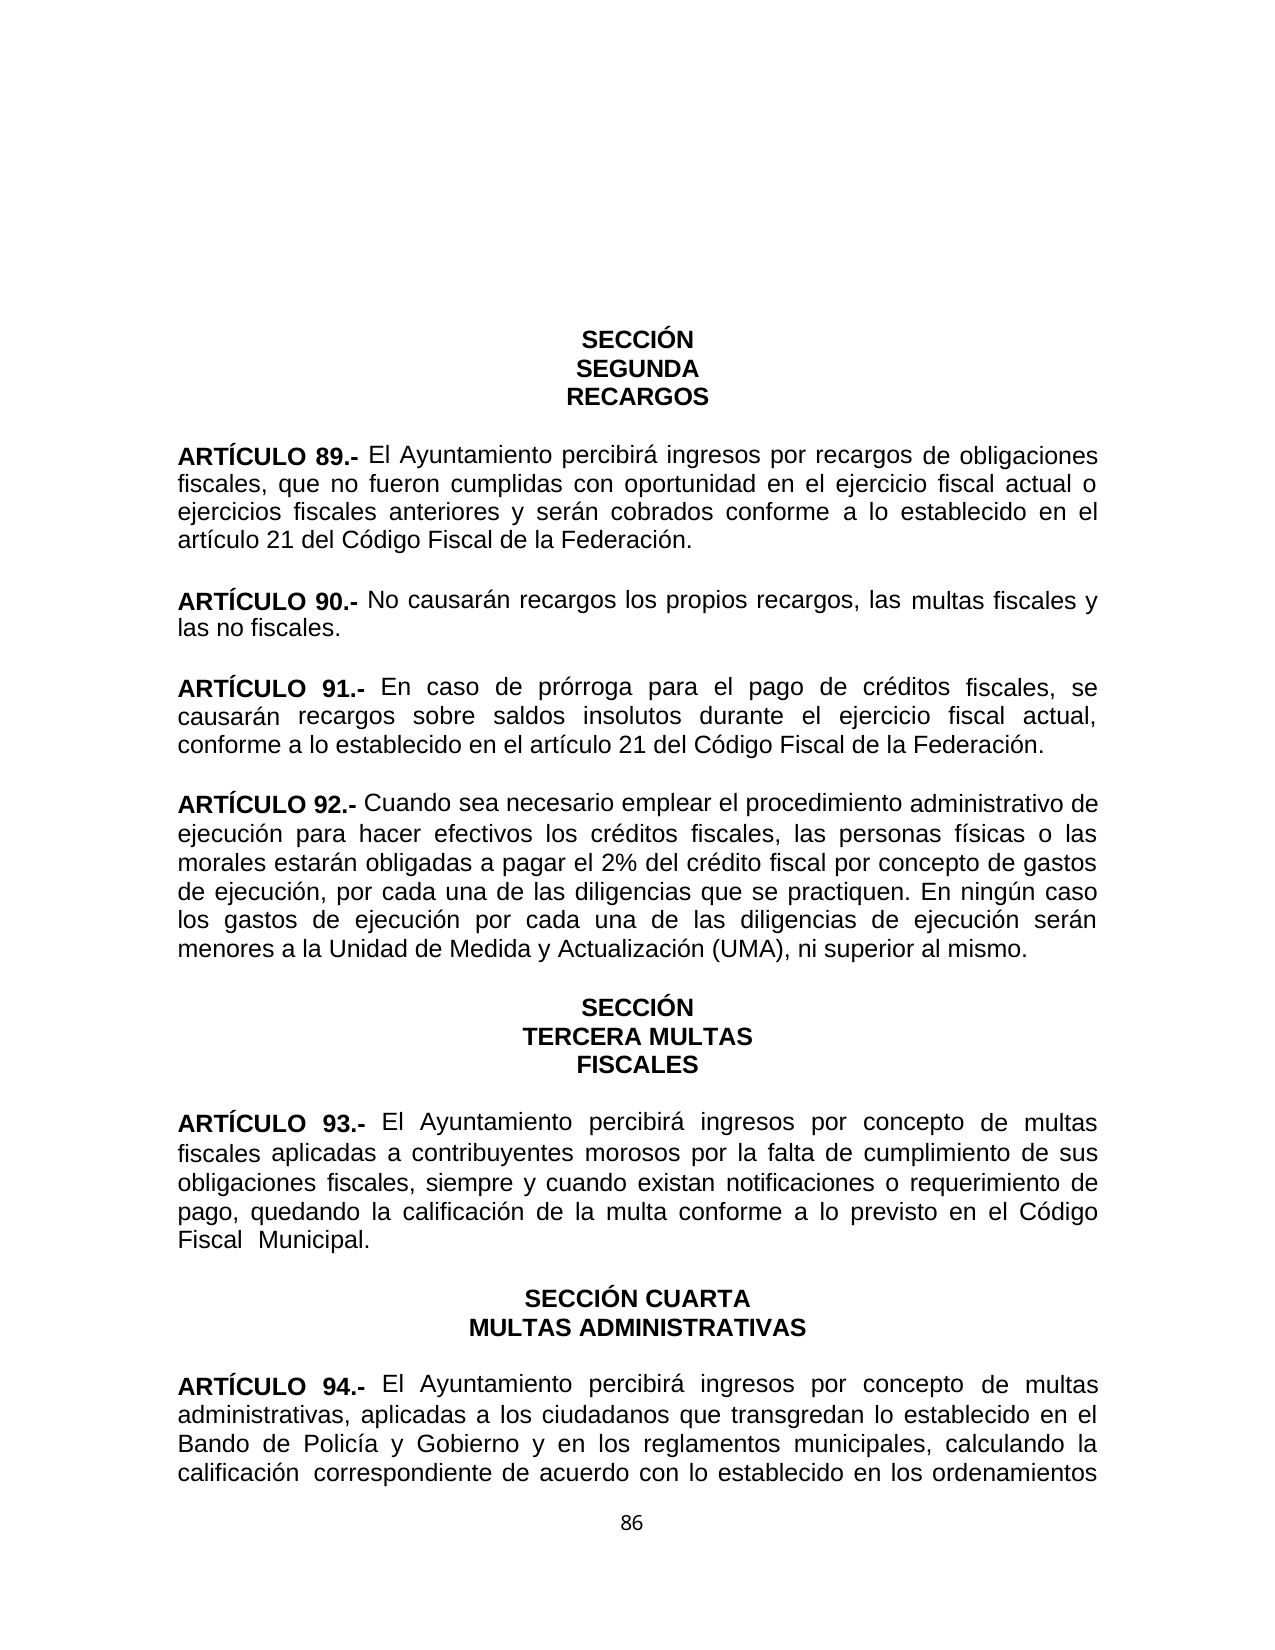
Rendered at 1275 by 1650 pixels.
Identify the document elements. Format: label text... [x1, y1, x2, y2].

text ARTÍCULO 90.- No causarán recargos los propios recargos, las multas fiscales y las no fiscales. [177, 584, 1098, 642]
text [177, 1369, 1099, 1486]
text ARTÍCULO 91.- En caso de prórroga para el pago de créditos fiscales, se causarán recargos sobre saldos insolutos durante el ejercicio fiscal actual, conforme a lo establecido en el artículo 21 del Código Fiscal de la Federación. [177, 671, 1098, 759]
text ARTÍCULO 92.- Cuando sea necesario emplear el procedimiento administrativo de ejecución para hacer efectivos los créditos fiscales, las personas físicas o las morales estarán obligadas a pagar el 2% del crédito fiscal por concepto de gastos de ejecución, por cada una de las diligencias que se practiquen. En ningún caso los gastos de ejecución por cada una de las diligencias de ejecución serán menores a la Unidad de Medida y Actualización (UMA), ni superior al mismo. [177, 788, 1099, 963]
text SECCIÓN TERCERA MULTAS FISCALES [518, 993, 757, 1079]
text ARTÍCULO 89.- El Ayuntamiento percibirá ingresos por recargos de obligaciones fiscales, que no fueron cumplidas con oportunidad en el ejercicio fiscal actual o ejercicios fiscales anteriores y serán cobrados conforme a lo establecido en el artículo 21 del Código Fiscal de la Federación. [177, 439, 1098, 554]
text SECCIÓN SEGUNDA RECARGOS [517, 325, 759, 411]
text ARTÍCULO 93.- El Ayuntamiento percibirá ingresos por concepto de multas fiscales aplicadas a contribuyentes morosos por la falta de cumplimiento de sus obligaciones fiscales, siempre y cuando existan notificaciones o requerimiento de pago, quedando la calificación de la multa conforme a lo previsto en el Código Fiscal Municipal. [177, 1107, 1098, 1254]
text SECCIÓN CUARTA MULTAS ADMINISTRATIVAS [468, 1284, 846, 1341]
